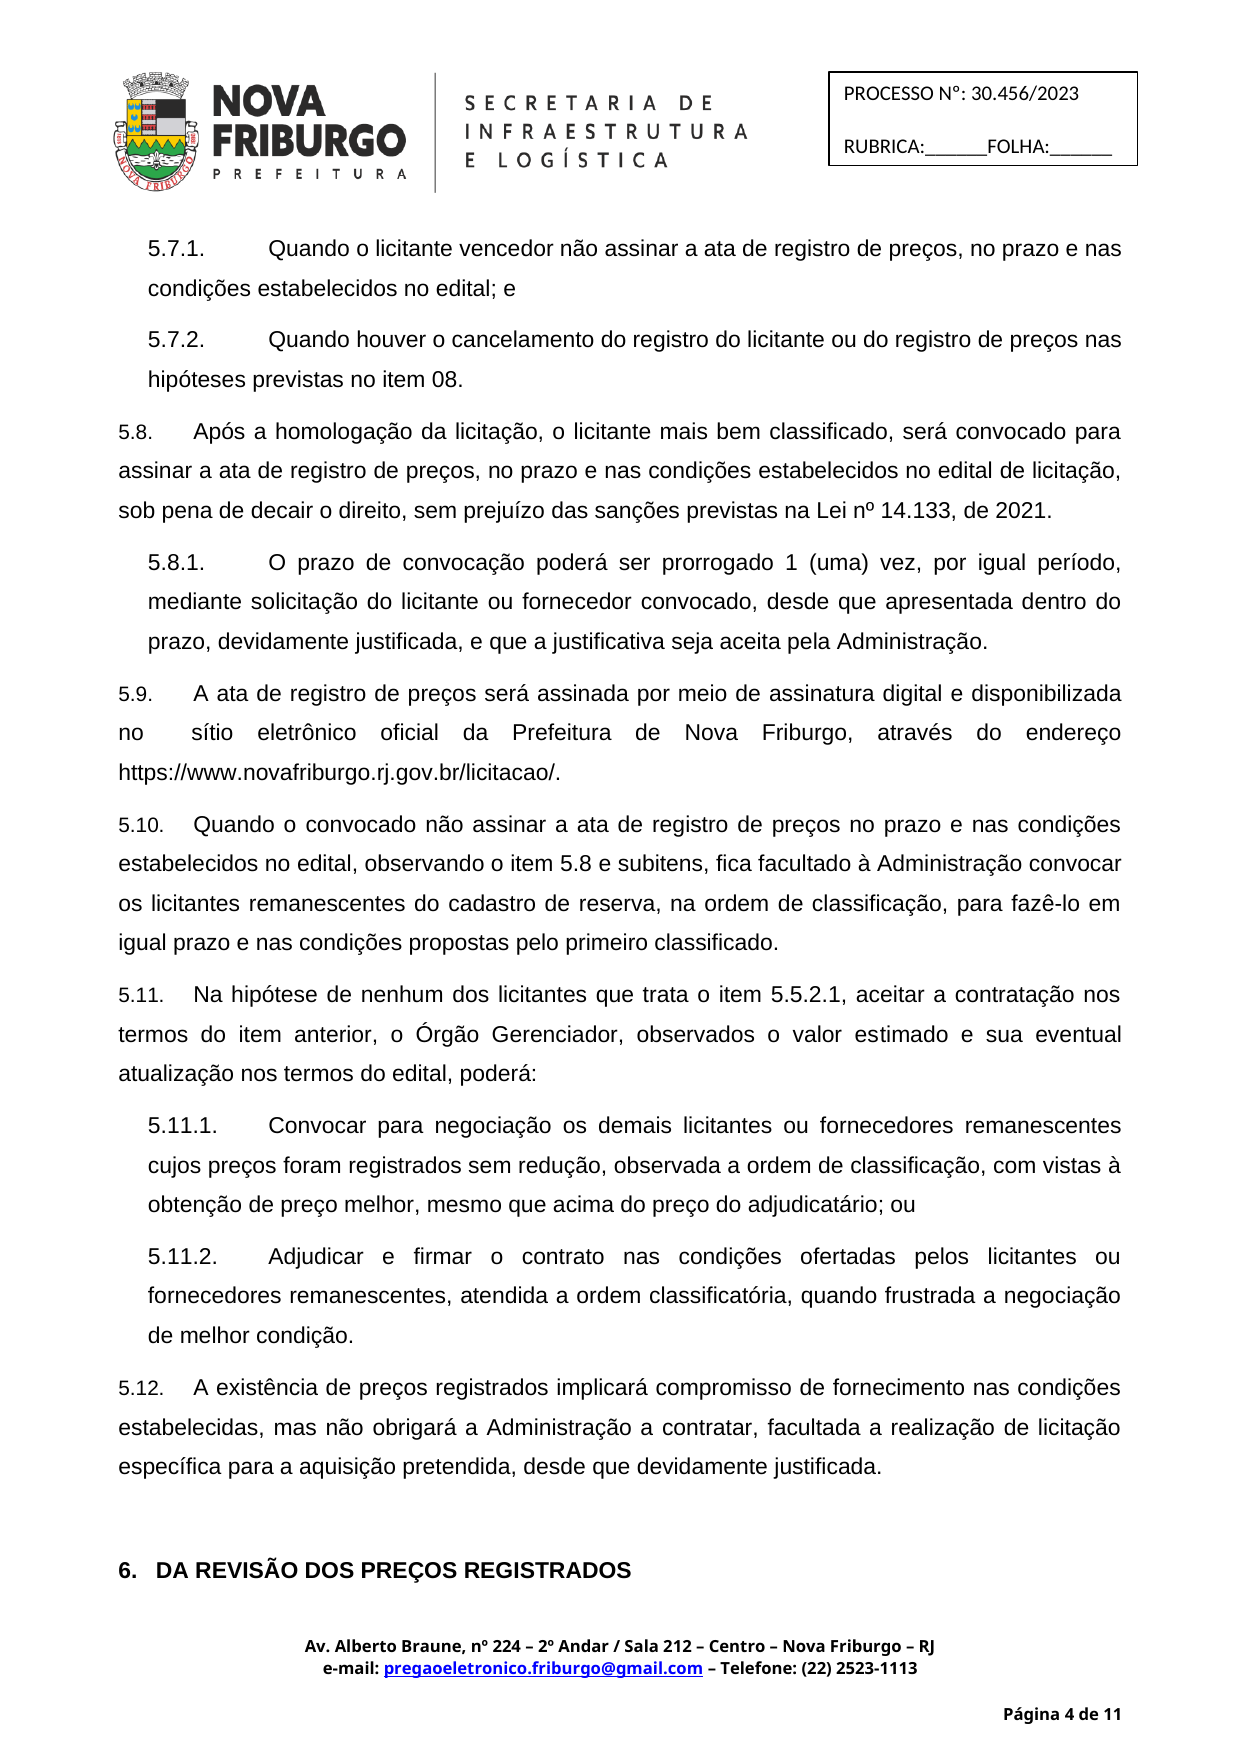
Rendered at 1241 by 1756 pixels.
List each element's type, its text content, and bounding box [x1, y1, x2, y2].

list Convocar para negociação os demais licitantes ou fornecedores remanescentes cujos preços foram registrados sem redução, observada a ordem de classificação, com vistas à obtenção de preço melhor, mesmo que acima do preço do adjudicatário; ou [148, 1112, 1122, 1217]
list Quando o convocado não assinar a ata de registro de preços no prazo e nas condições estabelecidos no edital, observando o item 5.8 e subitens, fica facultado à Administração convocar os licitantes remanescentes do cadastro de reserva, na ordem de classificação, para fazê-lo em igual prazo e nas condições propostas pelo primeiro classificado. [118, 811, 1122, 956]
picture [88, 44, 780, 204]
list Quando o licitante vencedor não assinar a ata de registro de preços, no prazo e nas condições estabelecidos no edital; e [148, 235, 1122, 301]
list Quando houver o cancelamento do registro do licitante ou do registro de preços nas hipóteses previstas no item 08. [148, 326, 1122, 392]
list Na hipótese de nenhum dos licitantes que trata o item 5.5.2.1, aceitar a contratação nos termos do item anterior, o Órgão Gerenciador, observados o valor estimado e sua eventual atualização nos termos do edital, poderá: [118, 981, 1122, 1086]
list A existência de preços registrados implicará compromisso de fornecimento nas condições estabelecidas, mas não obrigará a Administração a contratar, facultada a realização de licitação específica para a aquisição pretendida, desde que devidamente justificada. [118, 1374, 1122, 1479]
list DA REVISÃO DOS PREÇOS REGISTRADOS [118, 1557, 1110, 1583]
list A ata de registro de preços será assinada por meio de assinatura digital e disponibilizada no sítio eletrônico oficial da Prefeitura de Nova Friburgo, através do endereço https://www.novafriburgo.rj.gov.br/licitacao/. [118, 680, 1122, 785]
list O prazo de convocação poderá ser prorrogado 1 (uma) vez, por igual período, mediante solicitação do licitante ou fornecedor convocado, desde que apresentada dentro do prazo, devidamente justificada, e que a justificativa seja aceita pela Administração. [148, 549, 1122, 654]
list Adjudicar e firmar o contrato nas condições ofertadas pelos licitantes ou fornecedores remanescentes, atendida a ordem classificatória, quando frustrada a negociação de melhor condição. [148, 1243, 1122, 1348]
list Após a homologação da licitação, o licitante mais bem classificado, será convocado para assinar a ata de registro de preços, no prazo e nas condições estabelecidos no edital de licitação, sob pena de decair o direito, sem prejuízo das sanções previstas na Lei nº 14.133, de 2021. [118, 418, 1122, 523]
